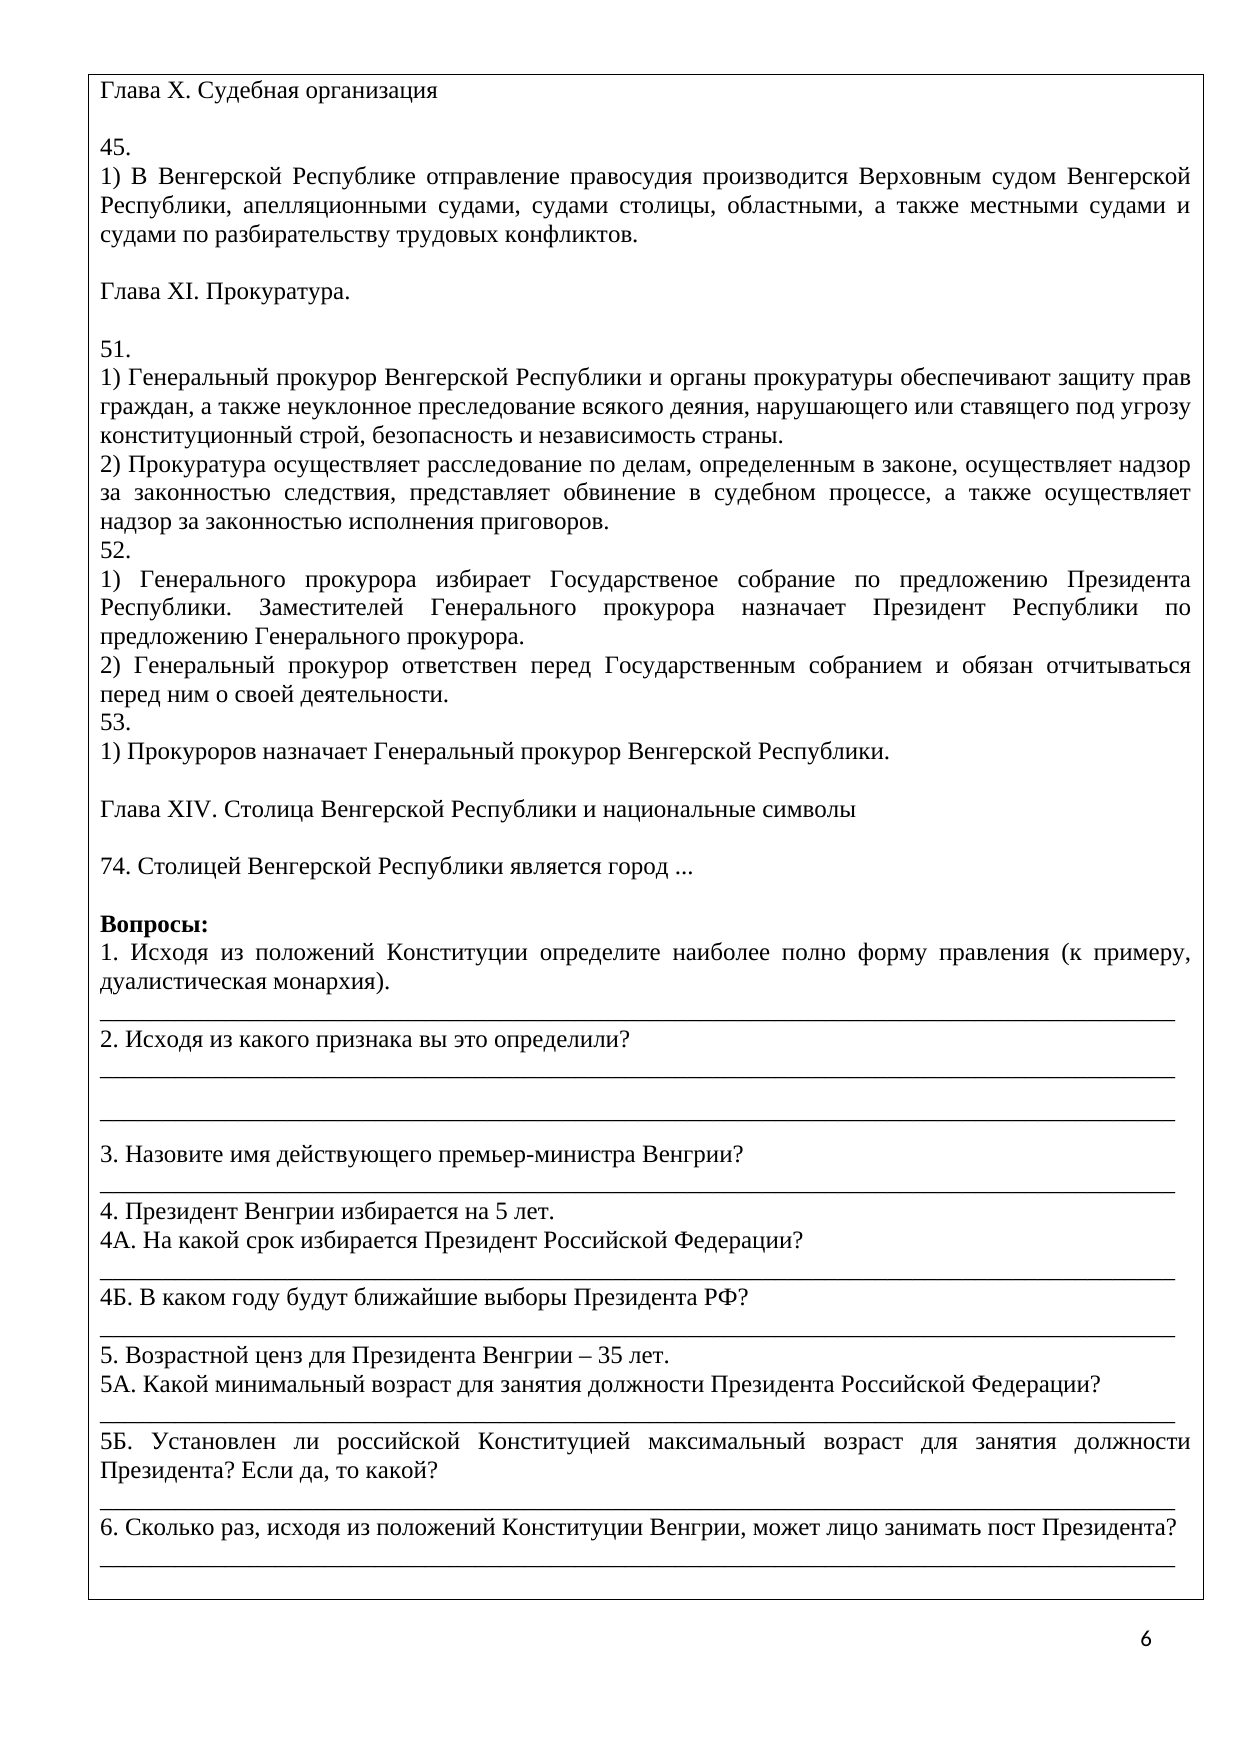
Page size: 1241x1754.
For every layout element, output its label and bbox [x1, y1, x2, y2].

table_cell [89, 75, 1203, 1599]
